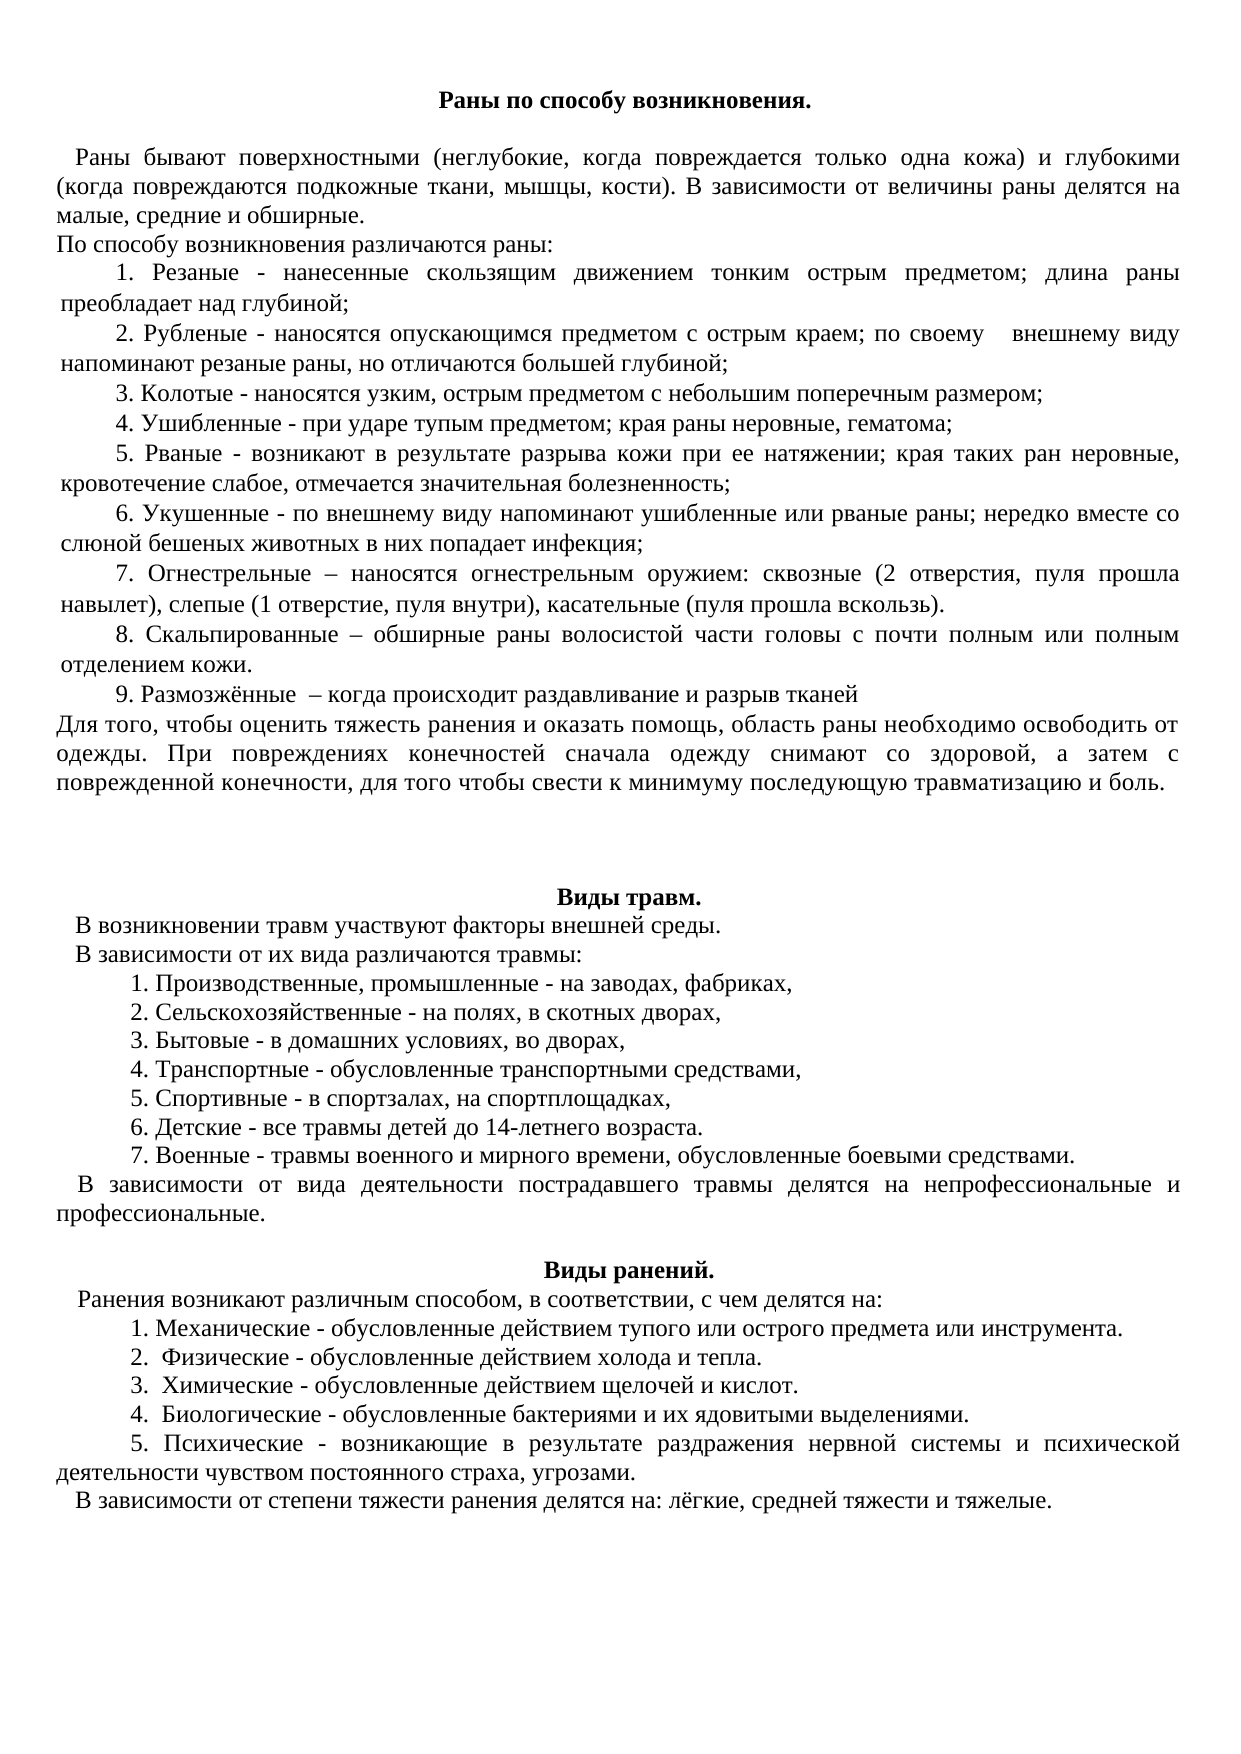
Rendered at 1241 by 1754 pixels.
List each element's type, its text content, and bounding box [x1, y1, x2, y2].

text В зависимости от вида деятельности пострадавшего травмы делятся на непрофессиональные и профессиональные. [56, 1169, 1181, 1227]
text 3. Химические - обусловленные действием щелочей и кислот. [56, 1370, 1181, 1399]
text 7. Огнестрельные – наносятся огнестрельным оружием: сквозные (2 отверстия, пуля прошла навылет), слепые (1 отверстие, пуля внутри), касательные (пуля прошла вскользь). [60, 558, 1181, 617]
text 3. Колотые - наносятся узким, острым предметом с небольшим поперечным размером; [60, 378, 1181, 407]
text Раны бывают поверхностными (неглубокие, когда повреждается только одна кожа) и глубокими (когда повреждаются подкожные ткани, мышцы, кости). В зависимости от величины раны делятся на малые, средние и обширные. [56, 142, 1181, 229]
text В возникновении травм участвуют факторы внешней среды. [56, 910, 1181, 939]
text Виды ранений. [56, 1255, 1181, 1284]
text Виды травм. [56, 882, 1181, 910]
text Для того, чтобы оценить тяжесть ранения и оказать помощь, область раны необходимо освободить от одежды. При повреждениях конечностей сначала одежду снимают со здоровой, а затем с поврежденной конечности, для того чтобы свести к минимуму последующую травматизацию и боль. [56, 709, 1181, 795]
text 6. Укушенные - по внешнему виду напоминают ушибленные или рваные раны; нередко вместе со слюной бешеных животных в них попадает инфекция; [60, 498, 1181, 557]
text 5. Рваные - возникают в результате разрыва кожи при ее натяжении; края таких ран неровные, кровотечение слабое, отмечается значительная болезненность; [60, 438, 1181, 497]
text 2. Рубленые - наносятся опускающимся предметом с острым краем; по своему внешнему виду напоминают резаные раны, но отличаются большей глубиной; [60, 318, 1181, 377]
text 6. Детские - все травмы детей до 14-летнего возраста. [56, 1112, 1181, 1140]
text 4. Транспортные - обусловленные транспортными средствами, [56, 1054, 1181, 1083]
text 1. Производственные, промышленные - на заводах, фабриках, [56, 968, 1181, 997]
text 2. Сельскохозяйственные - на полях, в скотных дворах, [56, 997, 1181, 1025]
text По способу возникновения различаются раны: [56, 229, 1181, 257]
text 5. Психические - возникающие в результате раздражения нервной системы и психической деятельности чувством постоянного страха, угрозами. [56, 1428, 1181, 1485]
text 4. Биологические - обусловленные бактериями и их ядовитыми выделениями. [56, 1399, 1181, 1428]
text 3. Бытовые - в домашних условиях, во дворах, [56, 1025, 1181, 1054]
text 8. Скальпированные – обширные раны волосистой части головы с почти полным или полным отделением кожи. [60, 619, 1181, 678]
text Раны по способу возникновения. [69, 85, 1181, 114]
text 4. Ушибленные - при ударе тупым предметом; края раны неровные, гематома; [60, 408, 1181, 437]
text 1. Резаные - нанесенные скользящим движением тонким острым предметом; длина раны преобладает над глубиной; [60, 257, 1181, 316]
text 1. Механические - обусловленные действием тупого или острого предмета или инструмента. [56, 1313, 1181, 1342]
text 2. Физические - обусловленные действием холода и тепла. [56, 1342, 1181, 1370]
text 7. Военные - травмы военного и мирного времени, обусловленные боевыми средствами. [56, 1140, 1181, 1169]
text В зависимости от степени тяжести ранения делятся на: лёгкие, средней тяжести и тяжелые. [56, 1485, 1181, 1514]
text Ранения возникают различным способом, в соответствии, с чем делятся на: [56, 1284, 1181, 1313]
text В зависимости от их вида различаются травмы: [56, 939, 1181, 968]
text 5. Спортивные - в спортзалах, на спортплощадках, [56, 1083, 1181, 1112]
text 9. Размозжённые – когда происходит раздавливание и разрыв тканей [60, 679, 1181, 708]
